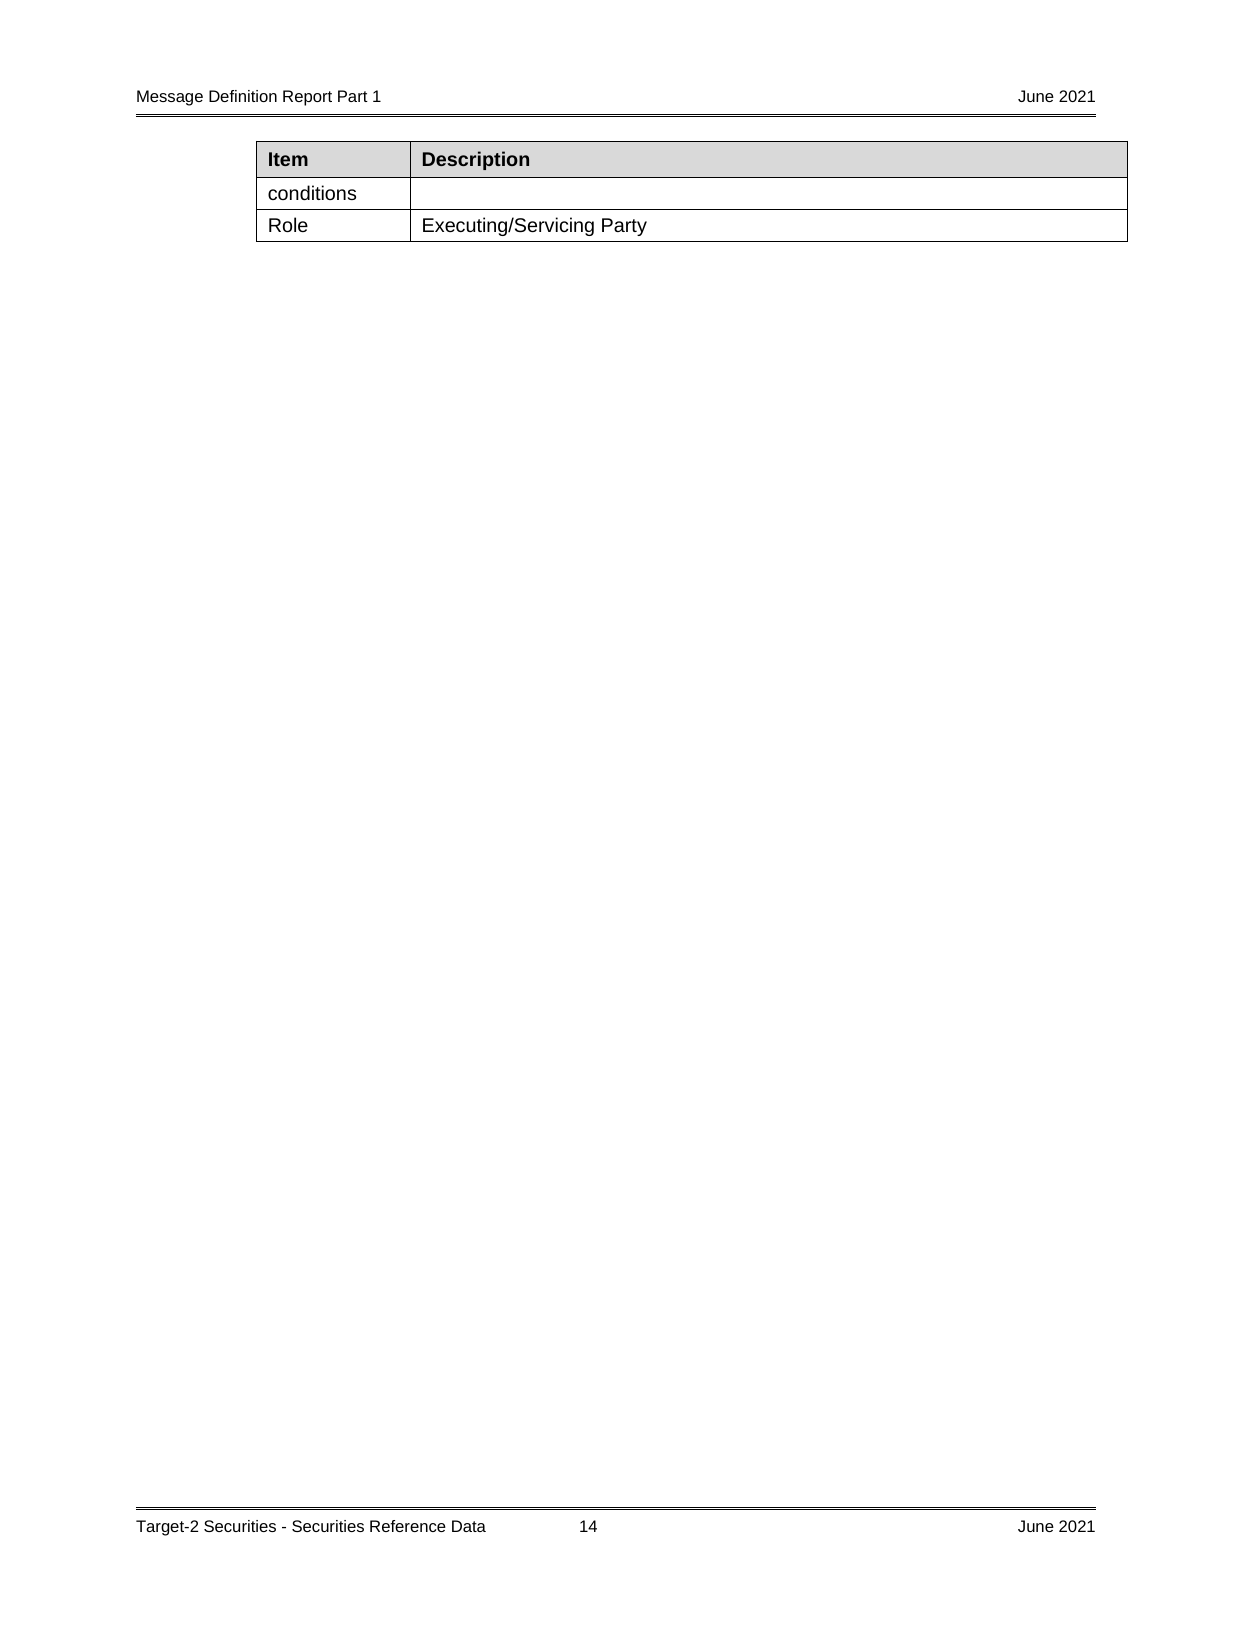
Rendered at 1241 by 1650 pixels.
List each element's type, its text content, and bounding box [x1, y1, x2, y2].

table_header Description [411, 142, 1127, 177]
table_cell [411, 178, 1127, 209]
table_cell Role [257, 210, 410, 241]
table_cell Post-conditions [257, 178, 410, 209]
table_header Item [257, 142, 410, 177]
table_cell Executing/Servicing Party [411, 210, 1127, 241]
